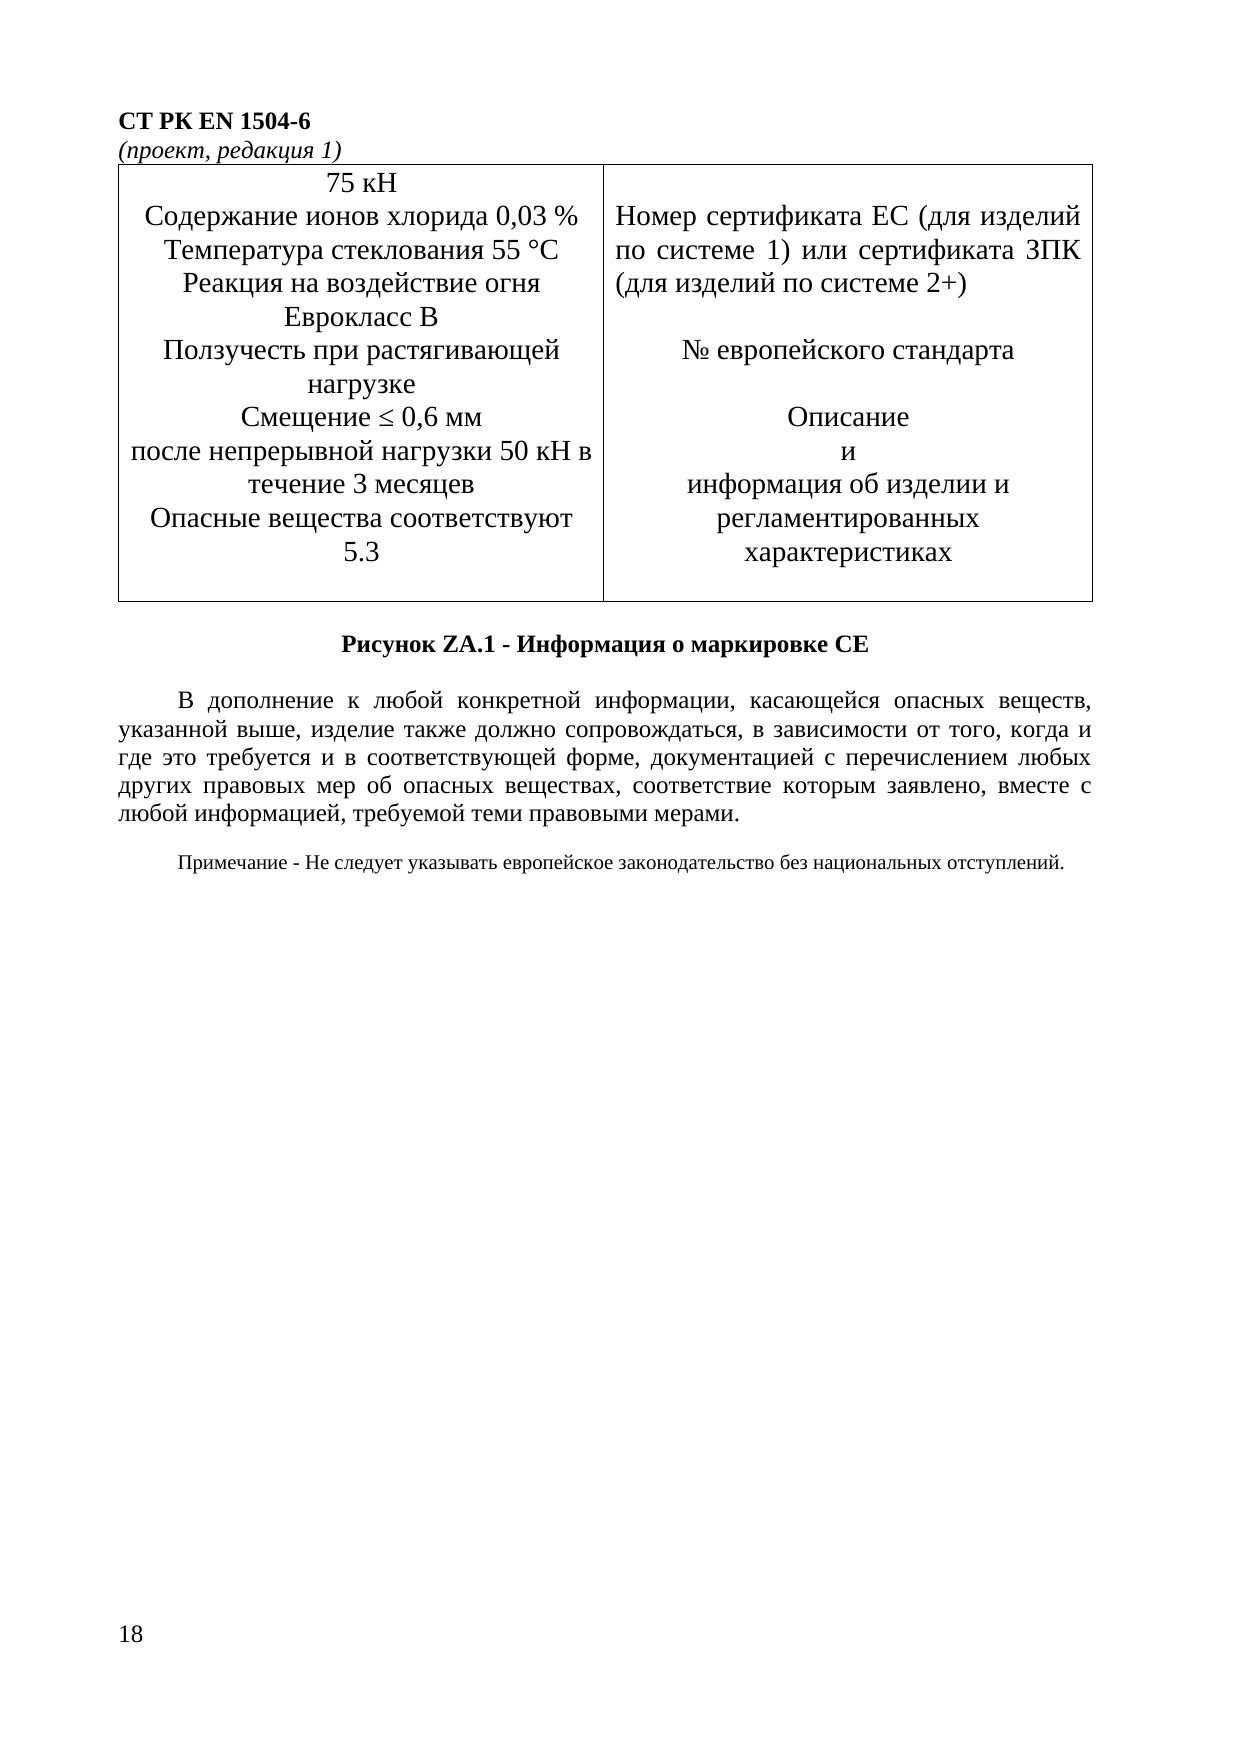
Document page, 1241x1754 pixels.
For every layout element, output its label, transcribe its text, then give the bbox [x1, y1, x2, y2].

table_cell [119, 165, 603, 601]
text Примечание - Не следует указывать европейское законодательство без национальных отступлений. [118, 851, 1092, 874]
text Рисунок ZA.1 - Информация о маркировке СЕ [118, 630, 1092, 658]
text В дополнение к любой конкретной информации, касающейся опасных веществ, указанной выше, изделие также должно сопровождаться, в зависимости от того, когда и где это требуется и в соответствующей форме, документацией с перечислением любых других правовых мер об опасных веществах, соответствие которым заявлено, вместе с любой информацией, требуемой теми правовыми мерами. [118, 686, 1092, 827]
